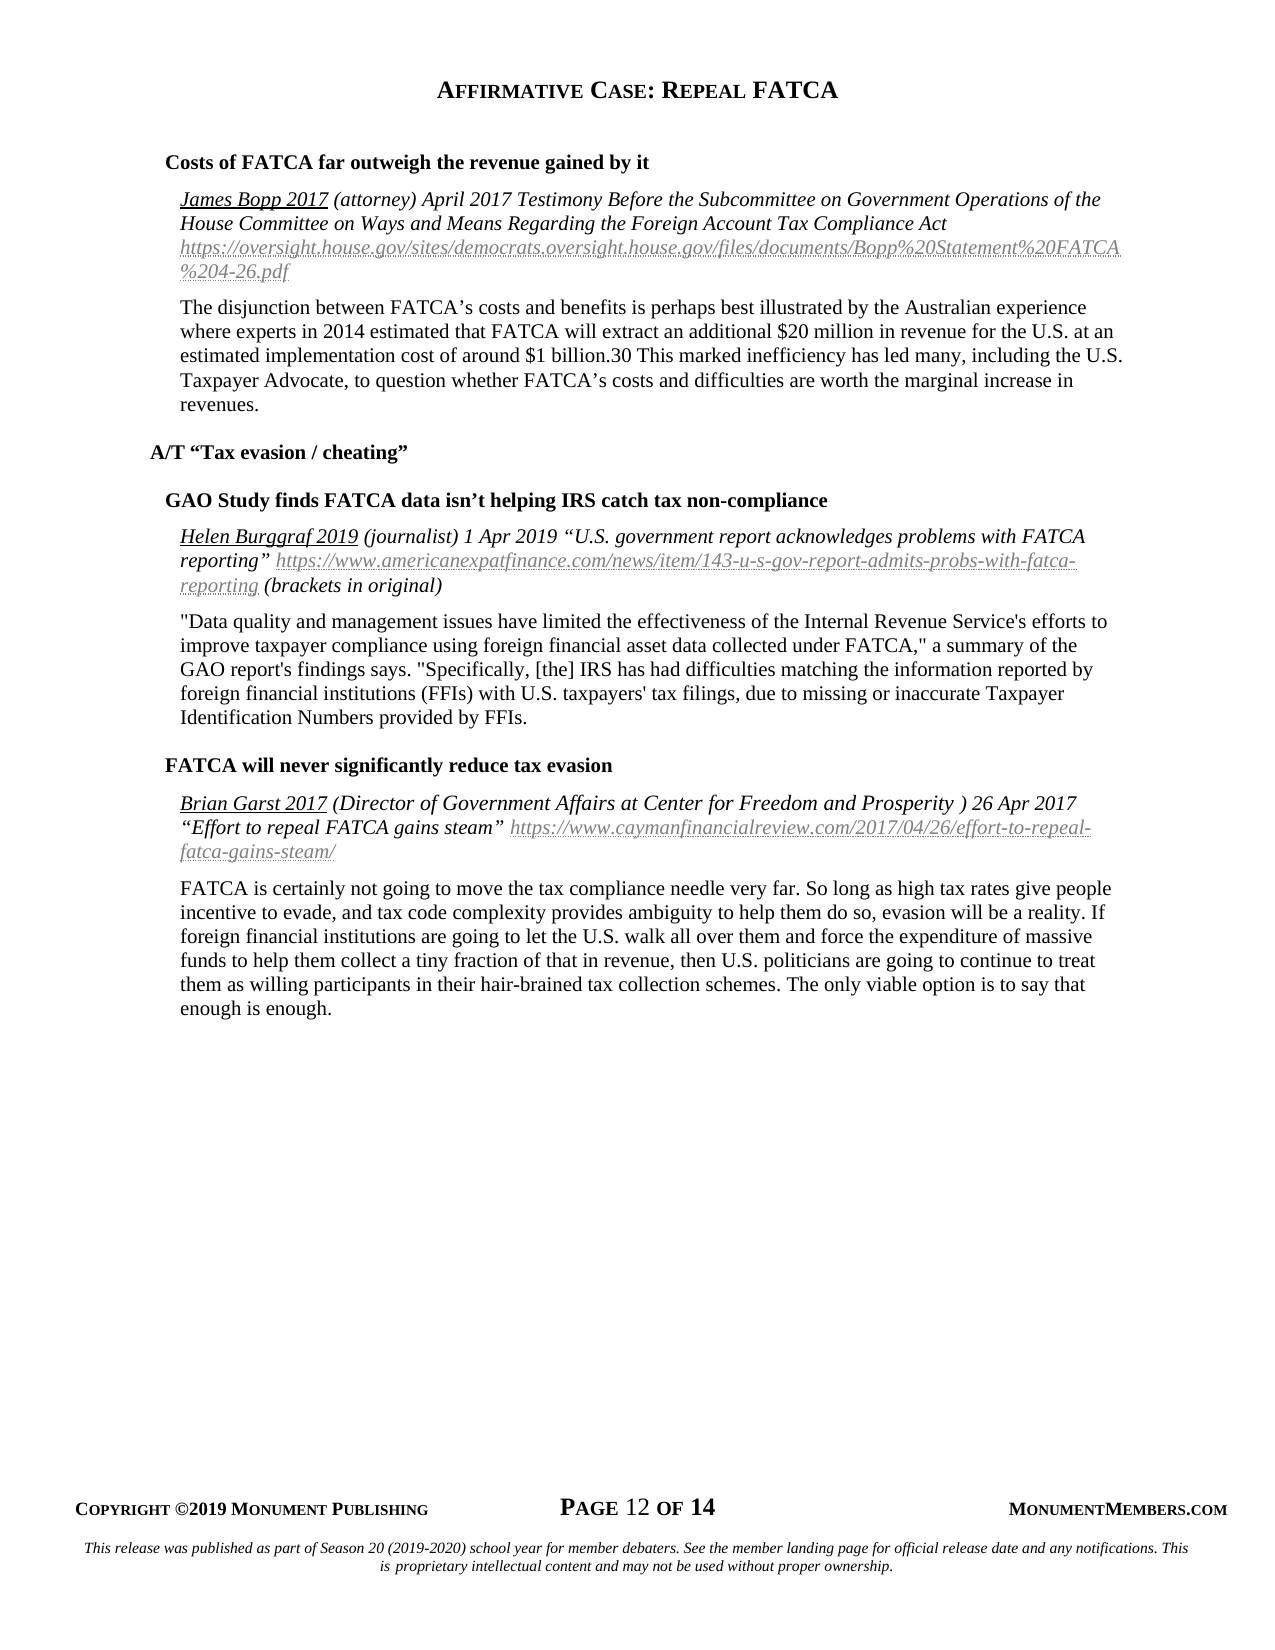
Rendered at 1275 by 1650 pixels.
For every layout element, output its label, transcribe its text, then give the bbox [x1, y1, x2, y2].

text Helen Burggraf 2019 (journalist) 1 Apr 2019 “U.S. government report acknowledges problems with FATCA reporting” https://www.americanexpatfinance.com/news/item/143-u-s-gov-report-admits-probs-with-fatca-reporting (brackets in original) [180, 524, 1125, 597]
text "Data quality and management issues have limited the effectiveness of the Internal Revenue Service's efforts to improve taxpayer compliance using foreign financial asset data collected under FATCA," a summary of the GAO report's findings says. "Specifically, [the] IRS has had difficulties matching the information reported by foreign financial institutions (FFIs) with U.S. taxpayers' tax filings, due to missing or inaccurate Taxpayer Identification Numbers provided by FFIs. [180, 609, 1125, 729]
text James Bopp 2017 (attorney) April 2017 Testimony Before the Subcommittee on Government Operations of the House Committee on Ways and Means Regarding the Foreign Account Tax Compliance Act https://oversight.house.gov/sites/democrats.oversight.house.gov/files/documents/Bopp%20Statement%20FATCA%204-26.pdf [180, 187, 1125, 283]
text GAO Study finds FATCA data isn’t helping IRS catch tax non-compliance [165, 488, 1125, 512]
text Brian Garst 2017 (Director of Government Affairs at Center for Freedom and Prosperity ) 26 Apr 2017 “Effort to repeal FATCA gains steam” https://www.caymanfinancialreview.com/2017/04/26/effort-to-repeal-fatca-gains-steam/ [180, 790, 1125, 863]
text A/T “Tax evasion / cheating” [150, 440, 1125, 464]
text FATCA will never significantly reduce tax evasion [165, 753, 1125, 777]
text FATCA is certainly not going to move the tax compliance needle very far. So long as high tax rates give people incentive to evade, and tax code complexity provides ambiguity to help them do so, evasion will be a reality. If foreign financial institutions are going to let the U.S. walk all over them and force the expenditure of massive funds to help them collect a tiny fraction of that in revenue, then U.S. politicians are going to continue to treat them as willing participants in their hair-brained tax collection schemes. The only viable option is to say that enough is enough. [180, 876, 1125, 1020]
text Costs of FATCA far outweigh the revenue gained by it [165, 150, 1125, 174]
text The disjunction between FATCA’s costs and benefits is perhaps best illustrated by the Australian experience where experts in 2014 estimated that FATCA will extract an additional $20 million in revenue for the U.S. at an estimated implementation cost of around $1 billion.30 This marked inefficiency has led many, including the U.S. Taxpayer Advocate, to question whether FATCA’s costs and difficulties are worth the marginal increase in revenues. [180, 295, 1125, 416]
